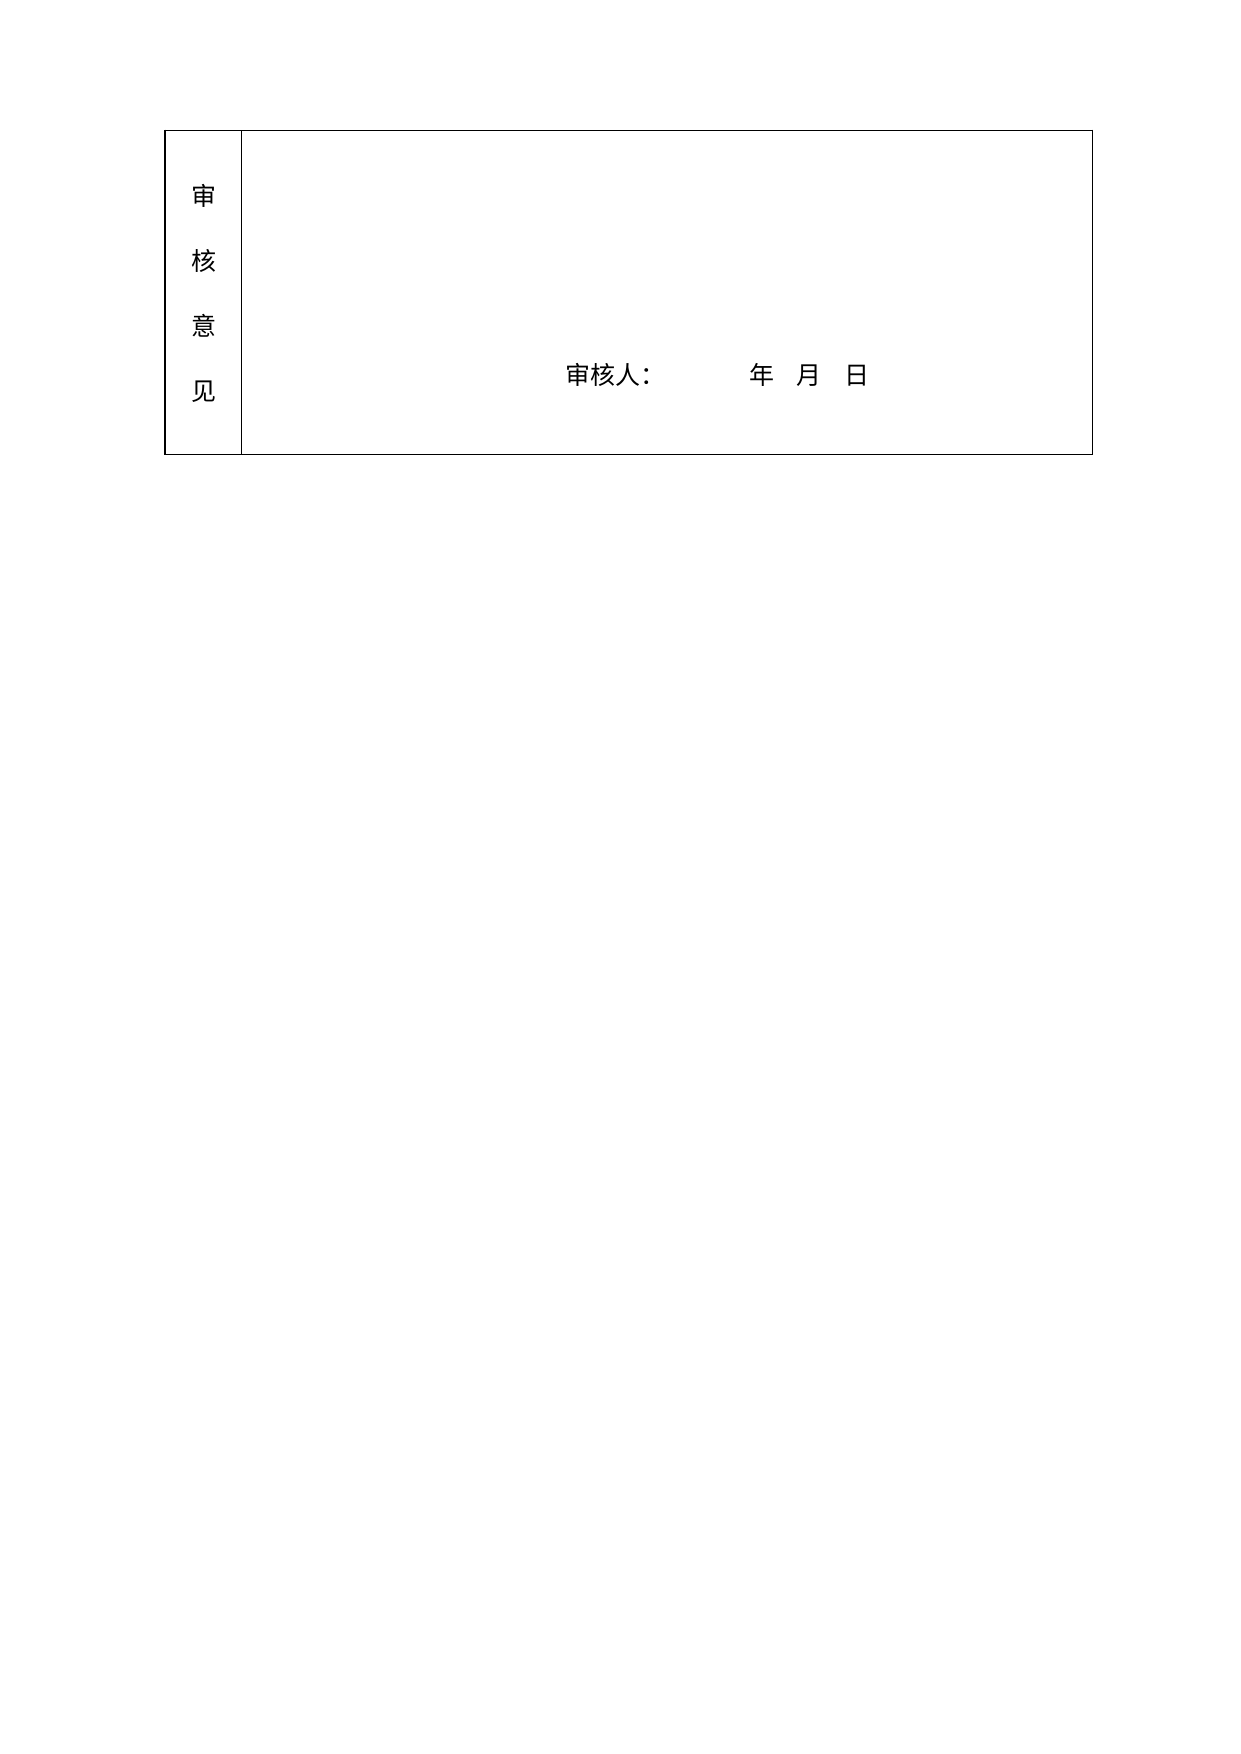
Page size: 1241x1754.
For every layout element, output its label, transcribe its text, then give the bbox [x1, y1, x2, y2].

table_cell 审 核 意 见 [166, 131, 241, 454]
table_cell 审核人： 年 月 日 [242, 131, 1092, 454]
